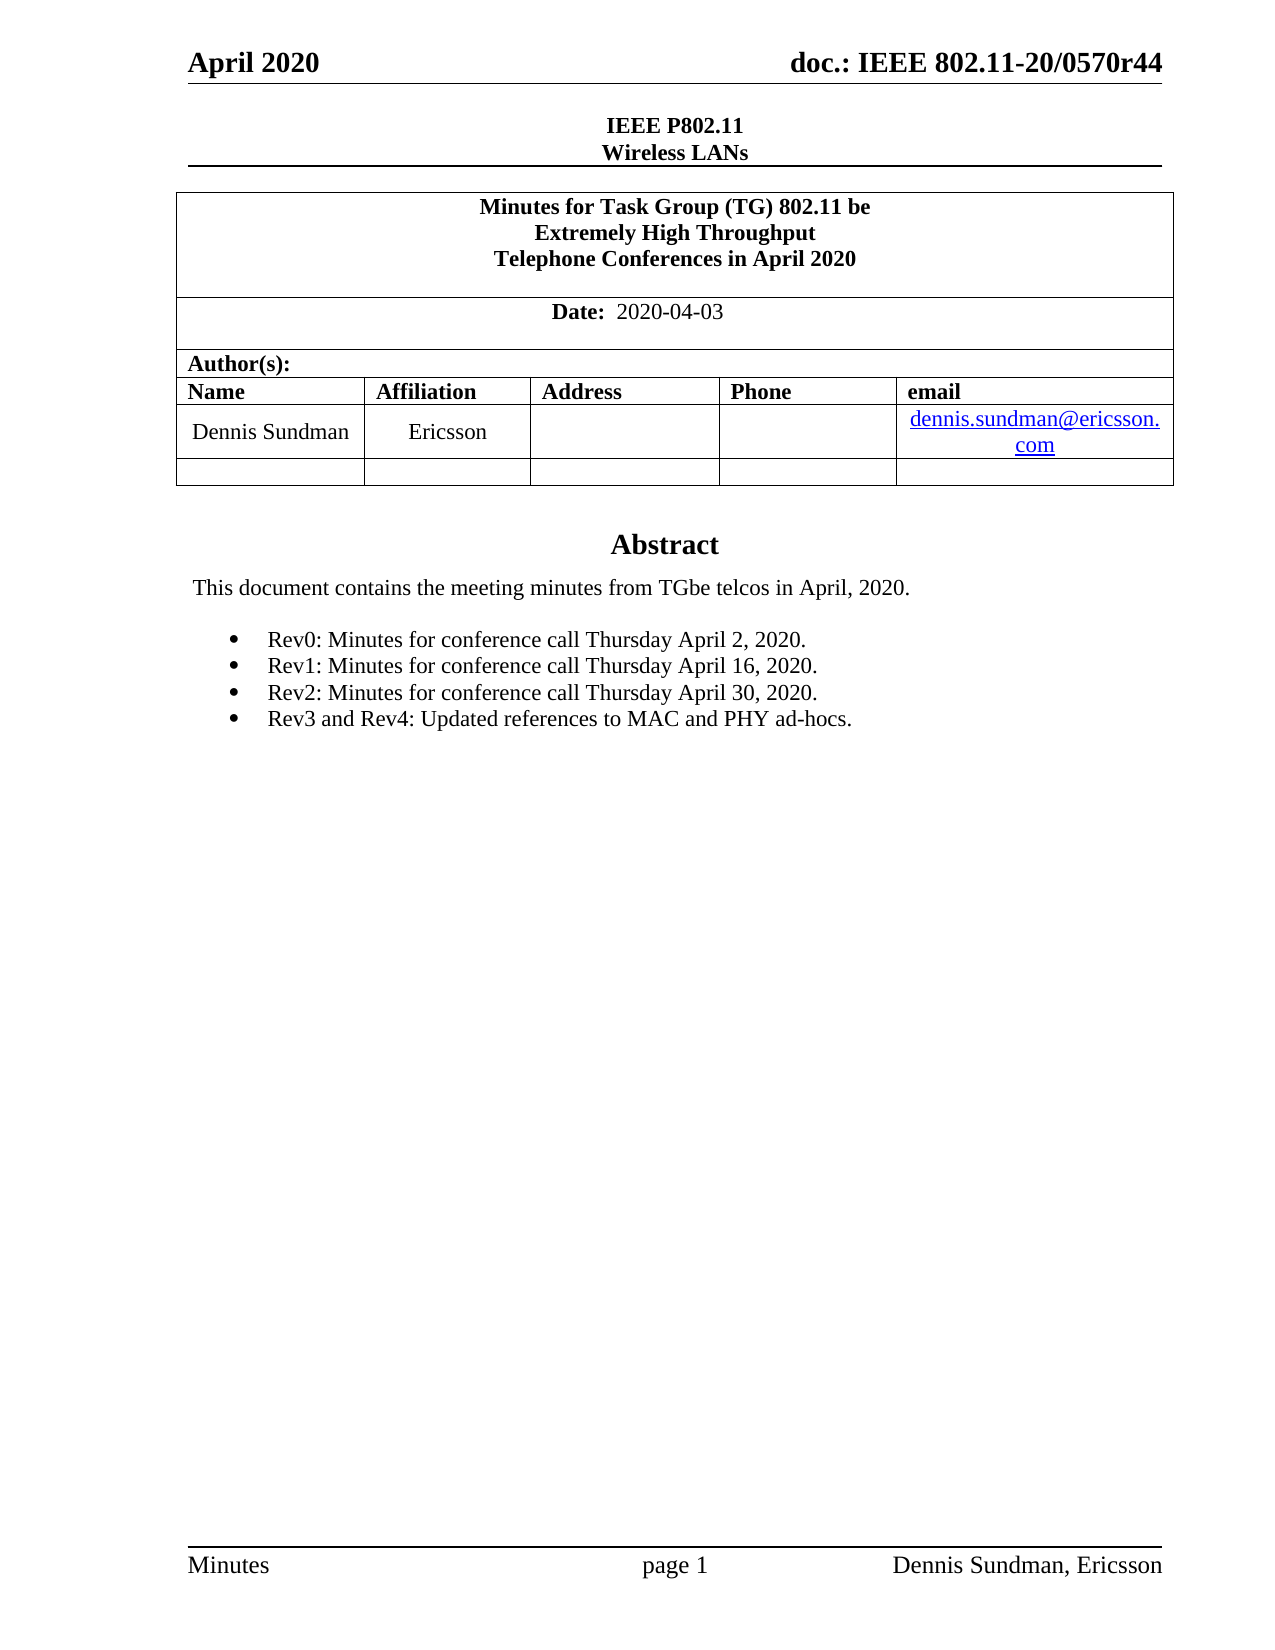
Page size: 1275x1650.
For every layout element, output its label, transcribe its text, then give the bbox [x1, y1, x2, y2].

table_header Minutes for Task Group (TG) 802.11 be Extremely High Throughput Telephone Conferences in April 2020 [177, 193, 1173, 297]
table_cell [720, 459, 896, 485]
text IEEE P802.11 Wireless LANs [187, 112, 1162, 167]
table_cell Dennis Sundman [177, 405, 364, 458]
table_cell [720, 405, 896, 458]
table_cell Name [177, 378, 364, 404]
table_cell Ericsson [365, 405, 530, 458]
table_cell [531, 405, 719, 458]
table_cell [897, 459, 1173, 485]
table_cell Affiliation [365, 378, 530, 404]
table_cell Author(s): [177, 350, 1173, 377]
table_cell dennis.sundman@ericsson.com [897, 405, 1173, 458]
table_cell [177, 459, 364, 485]
table_cell Address [531, 378, 719, 404]
table_cell Phone [720, 378, 896, 404]
table_cell [531, 459, 719, 485]
table_cell [365, 459, 530, 485]
table_cell Date: 2020-04-03 [177, 298, 1173, 349]
table_cell email [897, 378, 1173, 404]
